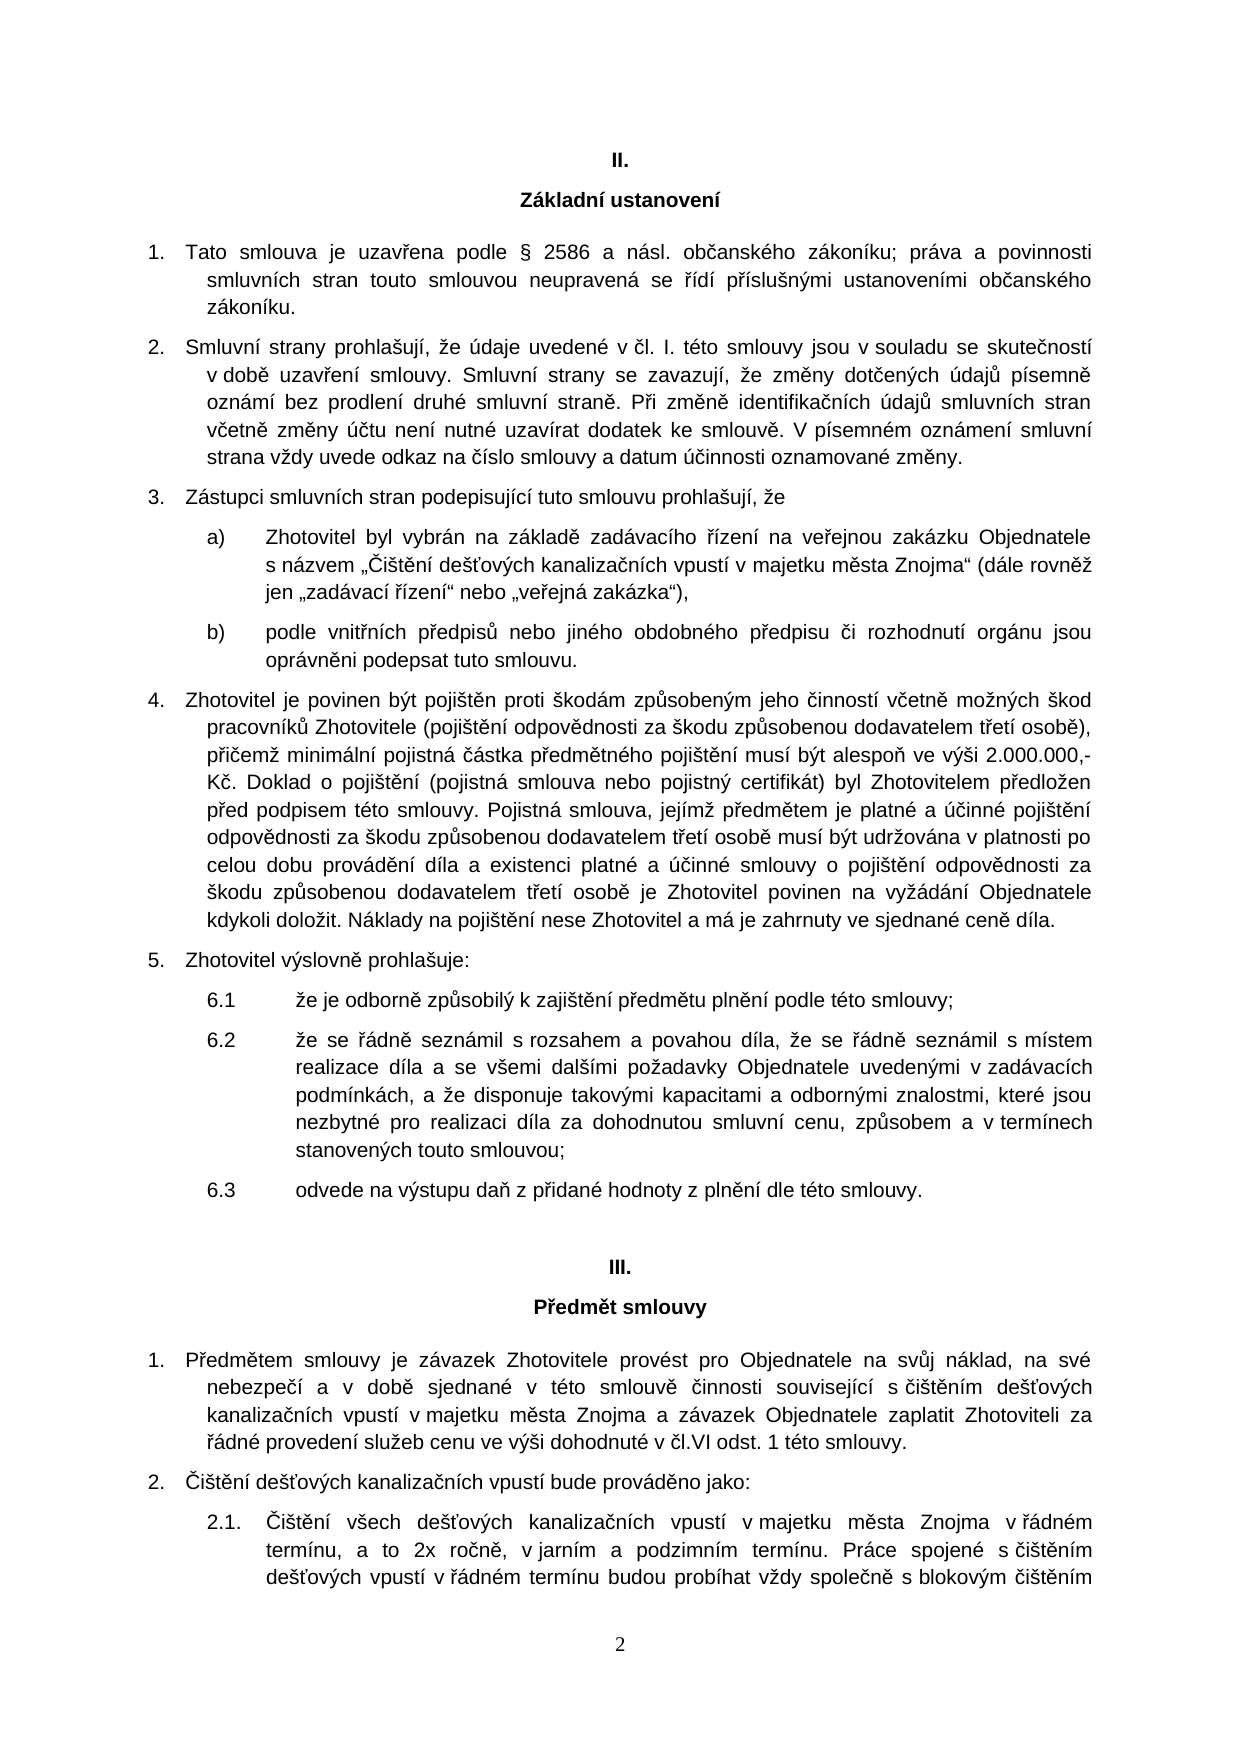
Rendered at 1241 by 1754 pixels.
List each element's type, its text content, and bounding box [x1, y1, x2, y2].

list Čištění dešťových kanalizačních vpustí bude prováděno jako: [148, 1470, 1093, 1494]
list Zhotovitel je povinen být pojištěn proti škodám způsobeným jeho činností včetně možných škod pracovníků Zhotovitele (pojištění odpovědnosti za škodu způsobenou dodavatelem třetí osobě), přičemž minimální pojistná částka předmětného pojištění musí být alespoň ve výši 2.000.000,- Kč. Doklad o pojištění (pojistná smlouva nebo pojistný certifikát) byl Zhotovitelem předložen před podpisem této smlouvy. Pojistná smlouva, jejímž předmětem je platné a účinné pojištění odpovědnosti za škodu způsobenou dodavatelem třetí osobě musí být udržována v platnosti po celou dobu provádění díla a existenci platné a účinné smlouvy o pojištění odpovědnosti za škodu způsobenou dodavatelem třetí osobě je Zhotovitel povinen na vyžádání Objednatele kdykoli doložit. Náklady na pojištění nese Zhotovitel a má je zahrnuty ve sjednané ceně díla. [148, 688, 1093, 932]
list Smluvní strany prohlašují, že údaje uvedené v čl. I. této smlouvy jsou v souladu se skutečností v době uzavření smlouvy. Smluvní strany se zavazují, že změny dotčených údajů písemně oznámí bez prodlení druhé smluvní straně. Při změně identifikačních údajů smluvních stran včetně změny účtu není nutné uzavírat dodatek ke smlouvě. V písemném oznámení smluvní strana vždy uvede odkaz na číslo smlouvy a datum účinnosti oznamované změny. [148, 335, 1093, 469]
text Základní ustanovení [148, 188, 1093, 212]
text III. [148, 1255, 1093, 1279]
list Předmětem smlouvy je závazek Zhotovitele provést pro Objednatele na svůj náklad, na své nebezpečí a v době sjednané v této smlouvě činnosti související s čištěním dešťových kanalizačních vpustí v majetku města Znojma a závazek Objednatele zaplatit Zhotoviteli za řádné provedení služeb cenu ve výši dohodnuté v čl.VI odst. 1 této smlouvy. [148, 1348, 1093, 1454]
text Předmět smlouvy [148, 1295, 1093, 1319]
list že se řádně seznámil s rozsahem a povahou díla, že se řádně seznámil s místem realizace díla a se všemi dalšími požadavky Objednatele uvedenými v zadávacích podmínkách, a že disponuje takovými kapacitami a odbornými znalostmi, které jsou nezbytné pro realizaci díla za dohodnutou smluvní cenu, způsobem a v termínech stanovených touto smlouvou; [207, 1028, 1093, 1162]
list Tato smlouva je uzavřena podle § 2586 a násl. občanského zákoníku; práva a povinnosti smluvních stran touto smlouvou neupravená se řídí příslušnými ustanoveními občanského zákoníku. [148, 240, 1093, 319]
text II. [148, 148, 1093, 172]
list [207, 1510, 1093, 1589]
list Zástupci smluvních stran podepisující tuto smlouvu prohlašují, že [148, 485, 1093, 509]
list Zhotovitel byl vybrán na základě zadávacího řízení na veřejnou zakázku Objednatele s názvem „Čištění dešťových kanalizačních vpustí v majetku města Znojma“ (dále rovněž jen „zadávací řízení“ nebo „veřejná zakázka“), [207, 525, 1093, 604]
list podle vnitřních předpisů nebo jiného obdobného předpisu či rozhodnutí orgánu jsou oprávněni podepsat tuto smlouvu. [207, 620, 1093, 672]
list že je odborně způsobilý k zajištění předmětu plnění podle této smlouvy; [207, 988, 1093, 1012]
list Zhotovitel výslovně prohlašuje: [148, 948, 1093, 972]
list odvede na výstupu daň z přidané hodnoty z plnění dle této smlouvy. [207, 1178, 1093, 1202]
